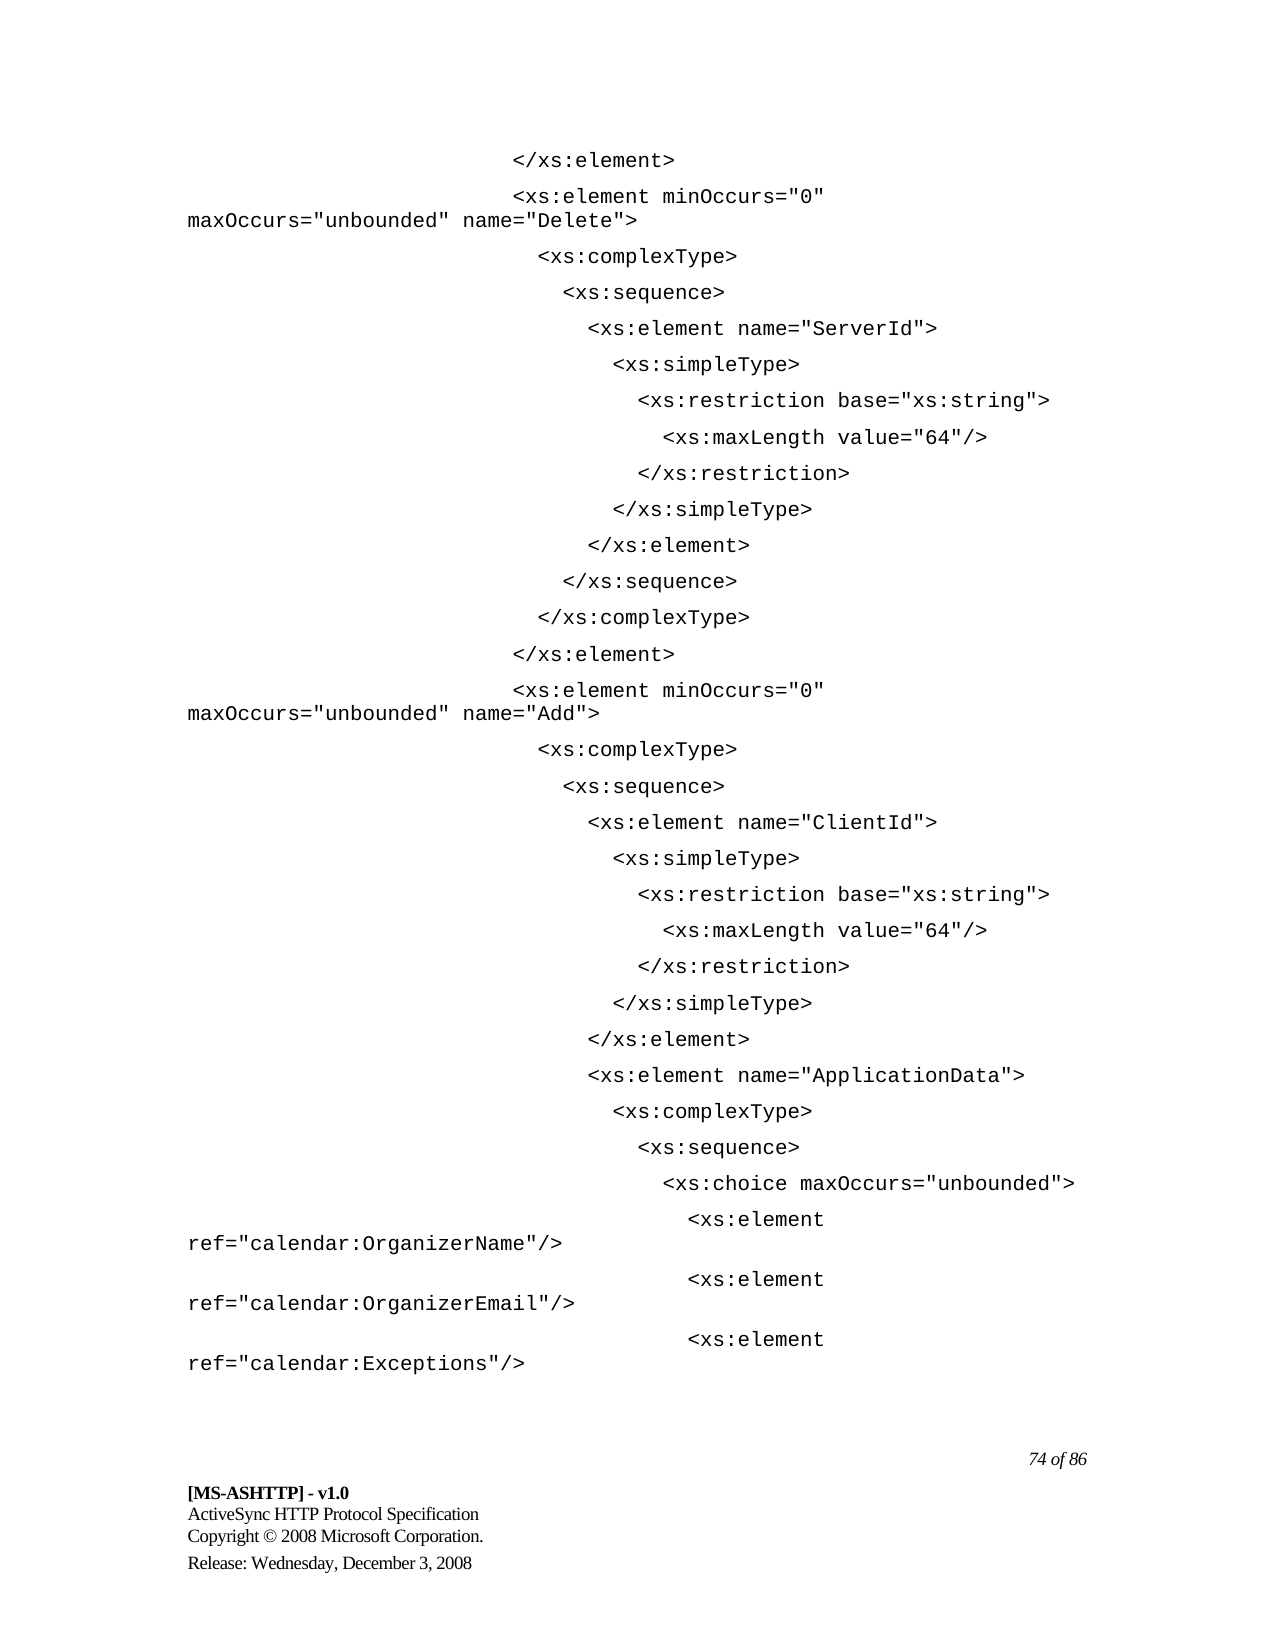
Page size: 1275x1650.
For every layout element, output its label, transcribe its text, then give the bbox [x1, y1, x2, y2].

text <xs:choice maxOccurs="unbounded"> [187, 1173, 1087, 1197]
text <xs:maxLength value="64"/> [187, 920, 1087, 944]
text </xs:sequence> [187, 571, 1087, 595]
text <xs:restriction base="xs:string"> [187, 391, 1087, 414]
text </xs:simpleType> [187, 499, 1087, 523]
text <xs:sequence> [187, 776, 1087, 799]
text <xs:simpleType> [187, 354, 1087, 378]
text <xs:simpleType> [187, 848, 1087, 872]
text </xs:element> [187, 643, 1087, 667]
text <xs:complexType> [187, 1101, 1087, 1124]
text </xs:element> [187, 1029, 1087, 1052]
text <xs:element ref="calendar:OrganizerName"/> [187, 1209, 1087, 1257]
text <xs:complexType> [187, 739, 1087, 763]
text </xs:complexType> [187, 607, 1087, 631]
text <xs:element name="ClientId"> [187, 812, 1087, 835]
text <xs:element name="ServerId"> [187, 318, 1087, 342]
text <xs:element minOccurs="0" maxOccurs="unbounded" name="Delete"> [187, 186, 1087, 233]
text <xs:sequence> [187, 282, 1087, 306]
text <xs:sequence> [187, 1137, 1087, 1161]
text <xs:element ref="calendar:Exceptions"/> [187, 1329, 1087, 1376]
text <xs:restriction base="xs:string"> [187, 884, 1087, 908]
text <xs:complexType> [187, 246, 1087, 269]
text <xs:element name="ApplicationData"> [187, 1065, 1087, 1088]
text </xs:restriction> [187, 956, 1087, 980]
text </xs:simpleType> [187, 992, 1087, 1016]
text <xs:maxLength value="64"/> [187, 427, 1087, 450]
text </xs:element> [187, 535, 1087, 559]
text </xs:element> [187, 150, 1087, 174]
text <xs:element minOccurs="0" maxOccurs="unbounded" name="Add"> [187, 680, 1087, 727]
text </xs:restriction> [187, 463, 1087, 486]
text <xs:element ref="calendar:OrganizerEmail"/> [187, 1269, 1087, 1316]
